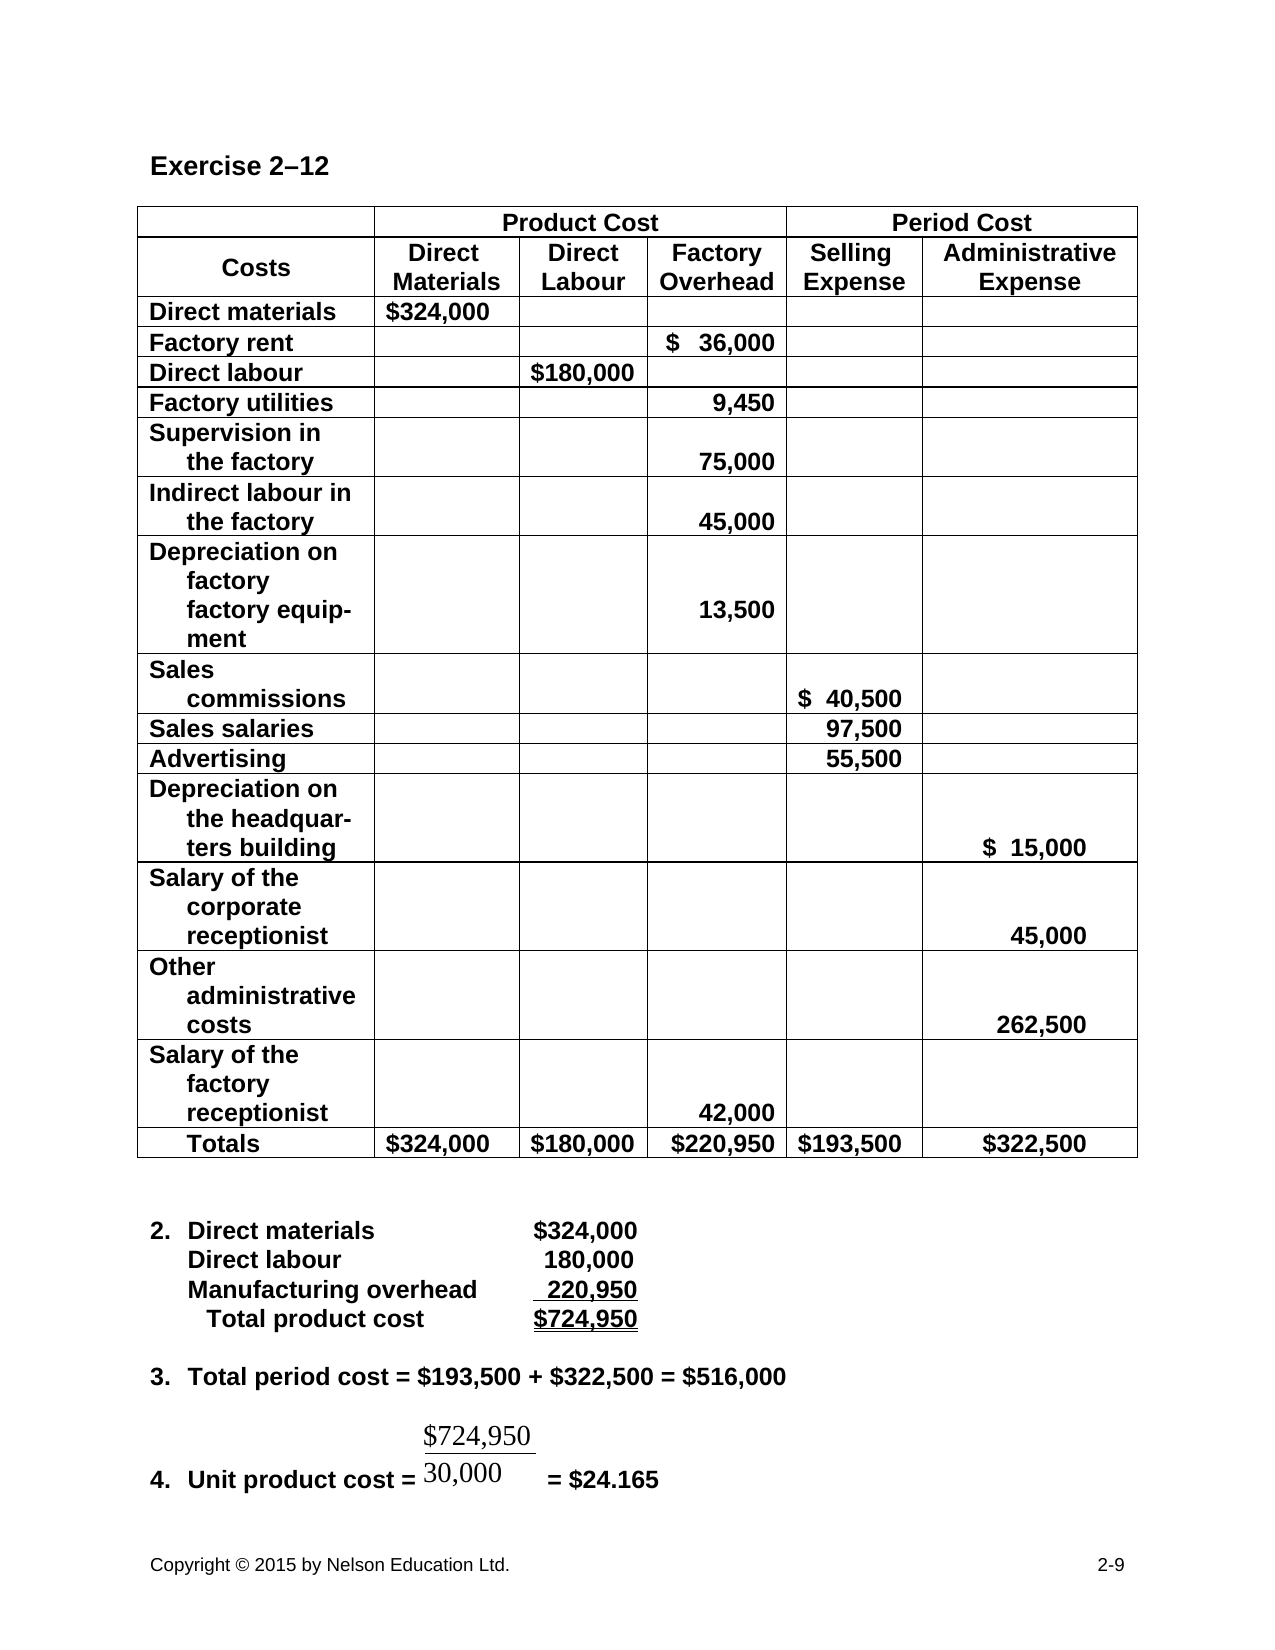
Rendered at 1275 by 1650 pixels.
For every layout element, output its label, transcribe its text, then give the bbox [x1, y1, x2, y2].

table_cell Indirect labour in the factory [138, 477, 374, 535]
table_cell Totals [138, 1128, 374, 1157]
table_cell [787, 327, 922, 356]
table_cell Salary of the corporate receptionist [138, 863, 374, 950]
table_cell [648, 951, 786, 1038]
table_cell [787, 774, 922, 861]
table_cell $ 15,000 [923, 774, 1137, 861]
table_cell $220,950 [648, 1128, 786, 1157]
table_cell [923, 1040, 1137, 1127]
table_cell [787, 951, 922, 1038]
table_cell [923, 327, 1137, 356]
table_cell [787, 477, 922, 535]
table_cell Depreciation on factory factory equip- ment [138, 536, 374, 653]
table_cell [375, 388, 519, 417]
table_cell $324,000 [375, 297, 519, 326]
table_cell [923, 357, 1137, 386]
table_cell [375, 714, 519, 743]
table_cell [648, 863, 786, 950]
table_cell Factory Overhead [648, 238, 786, 296]
table_cell [520, 744, 647, 773]
table_cell [520, 327, 647, 356]
table_cell Advertising [138, 744, 374, 773]
table_cell $193,500 [787, 1128, 922, 1157]
table_header [138, 207, 374, 236]
table_cell [375, 951, 519, 1038]
subtitle Exercise 2–12 [150, 150, 1125, 181]
list Total product cost $724,950 [150, 1303, 1125, 1332]
table_cell [923, 744, 1137, 773]
table_cell [520, 388, 647, 417]
table_cell 55,500 [787, 744, 922, 773]
table_cell [787, 863, 922, 950]
table_cell [375, 744, 519, 773]
table_cell [787, 418, 922, 476]
table_cell Selling Expense [787, 238, 922, 296]
table_cell [923, 654, 1137, 712]
table_cell [648, 297, 786, 326]
table_cell [923, 297, 1137, 326]
table_header Period Cost [787, 207, 1137, 236]
table_cell 42,000 [648, 1040, 786, 1127]
table_cell [923, 418, 1137, 476]
table_cell [520, 477, 647, 535]
table_cell [648, 744, 786, 773]
table_cell 13,500 [648, 536, 786, 653]
table_cell Factory rent [138, 327, 374, 356]
list 3. Total period cost = $193,500 + $322,500 = $516,000 [150, 1362, 1125, 1391]
table_cell [520, 297, 647, 326]
table_cell [520, 774, 647, 861]
list 2. Direct materials $324,000 [150, 1216, 1125, 1245]
table_cell Direct labour [138, 357, 374, 386]
table_cell [375, 327, 519, 356]
table_cell Factory utilities [138, 388, 374, 417]
table_cell Supervision in the factory [138, 418, 374, 476]
table_cell [520, 714, 647, 743]
table_cell Administrative Expense [923, 238, 1137, 296]
table_cell [787, 1040, 922, 1127]
table_cell $180,000 [520, 1128, 647, 1157]
table_cell [375, 1040, 519, 1127]
table_cell [375, 357, 519, 386]
table_cell 75,000 [648, 418, 786, 476]
table_cell [375, 477, 519, 535]
table_cell Sales salaries [138, 714, 374, 743]
table_cell [520, 1040, 647, 1127]
table_cell [520, 654, 647, 712]
table_cell [648, 774, 786, 861]
table_cell [375, 774, 519, 861]
list 4. Unit product cost = = $24.165 [150, 1420, 1125, 1494]
table_cell [520, 951, 647, 1038]
table_cell [375, 418, 519, 476]
table_cell [375, 536, 519, 653]
table_cell 45,000 [923, 863, 1137, 950]
table_cell Direct Materials [375, 238, 519, 296]
table_cell [787, 297, 922, 326]
table_cell 9,450 [648, 388, 786, 417]
table_cell [648, 357, 786, 386]
table_cell [520, 418, 647, 476]
table_cell 262,500 [923, 951, 1137, 1038]
table_cell [648, 714, 786, 743]
table_cell [520, 863, 647, 950]
table_cell $322,500 [923, 1128, 1137, 1157]
table_cell Depreciation on the headquar- ters building [138, 774, 374, 861]
table_cell Other administrative costs [138, 951, 374, 1038]
table_cell [923, 477, 1137, 535]
table_cell [787, 357, 922, 386]
table_cell Direct materials [138, 297, 374, 326]
table_header Product Cost [375, 207, 786, 236]
table_cell 97,500 [787, 714, 922, 743]
table_cell Salary of the factory receptionist [138, 1040, 374, 1127]
table_cell [923, 536, 1137, 653]
table_cell [923, 714, 1137, 743]
table_cell [787, 388, 922, 417]
table_cell [923, 388, 1137, 417]
list Direct labour 180,000 [150, 1245, 1125, 1274]
table_cell [375, 863, 519, 950]
table_cell [787, 536, 922, 653]
table_cell Sales commissions [138, 654, 374, 712]
table_cell $ 36,000 [648, 327, 786, 356]
table_cell $ 40,500 [787, 654, 922, 712]
table_cell $180,000 [520, 357, 647, 386]
table_cell [520, 536, 647, 653]
table_cell 45,000 [648, 477, 786, 535]
table_cell Costs [138, 238, 374, 296]
list Manufacturing overhead 220,950 [150, 1274, 1125, 1303]
table_cell [648, 654, 786, 712]
table_cell [375, 654, 519, 712]
table_cell $324,000 [375, 1128, 519, 1157]
table_cell Direct Labour [520, 238, 647, 296]
